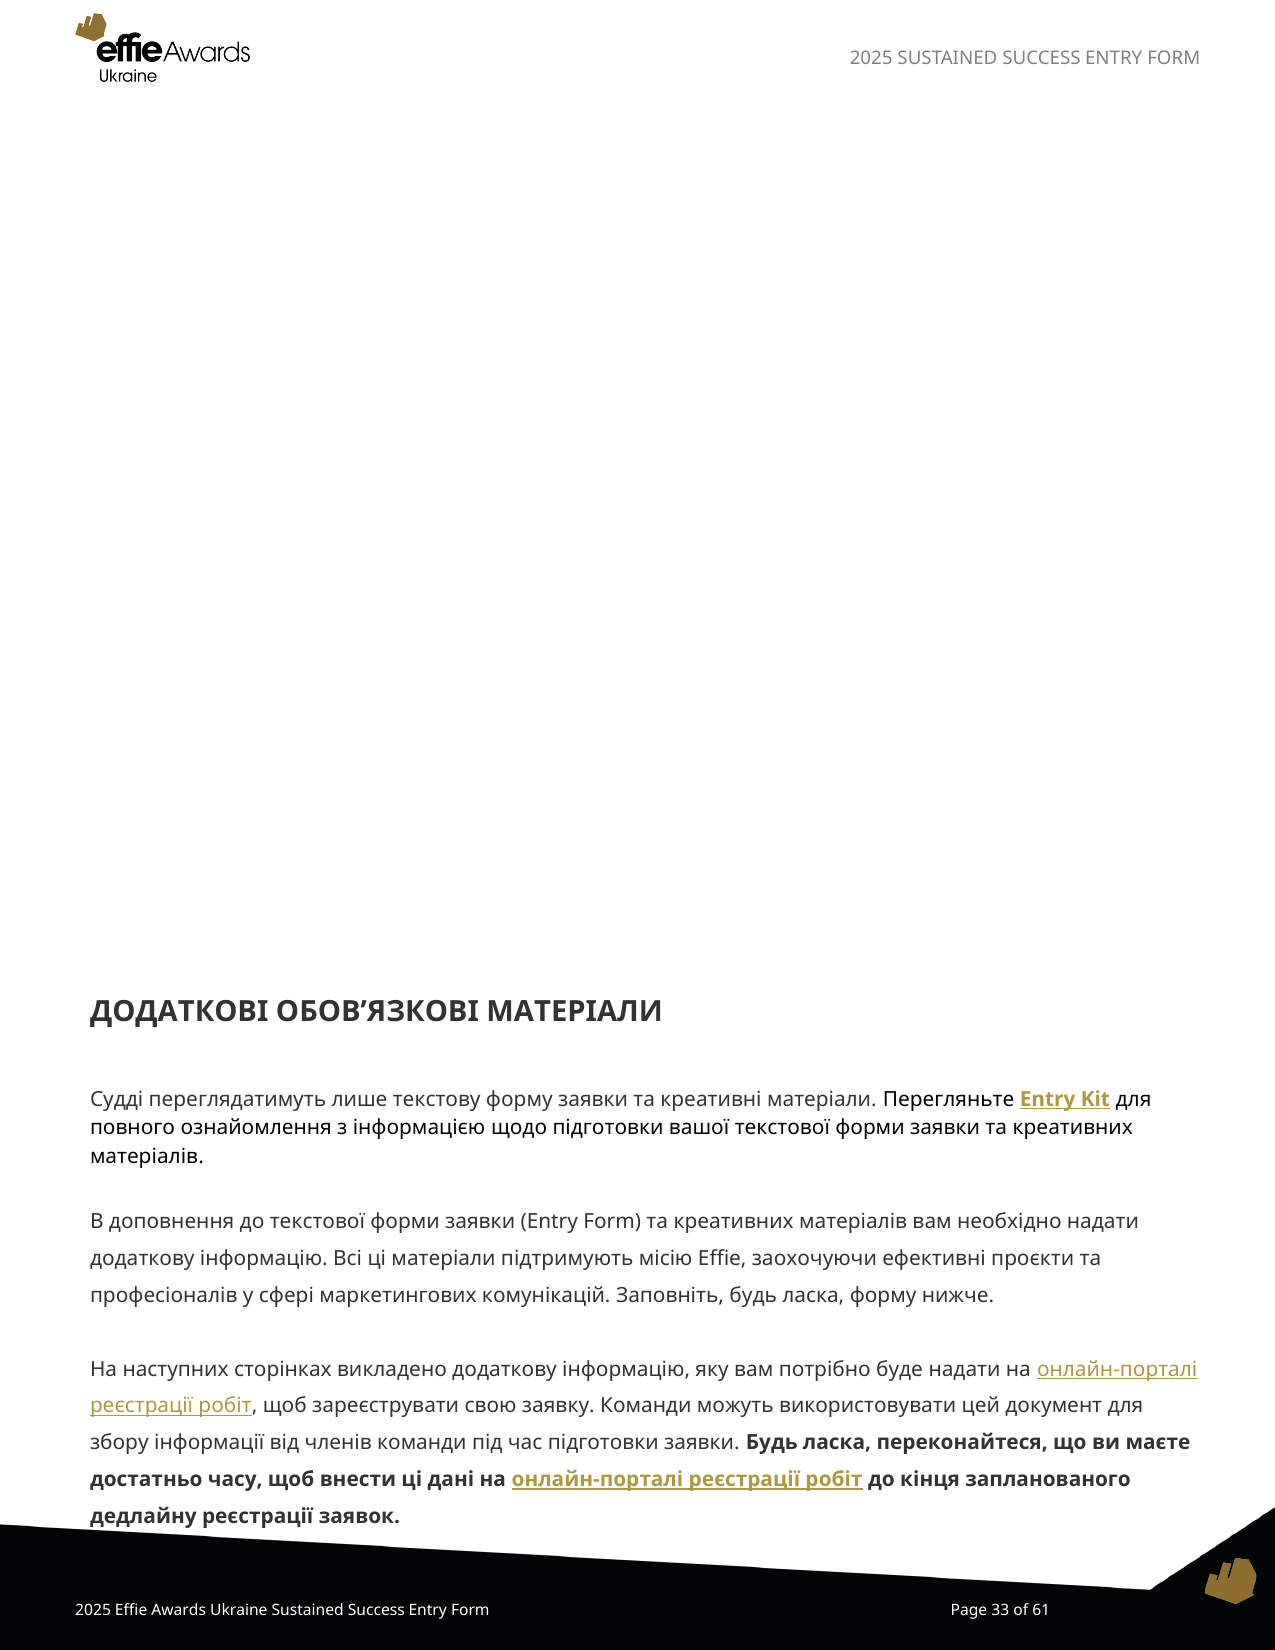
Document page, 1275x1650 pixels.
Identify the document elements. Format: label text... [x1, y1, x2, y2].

text На наступних сторінках викладено додаткову інформацію, яку вам потрібно буде надати на онлайн-порталі реєстрації робіт, щоб зареєструвати свою заявку. Команди можуть використовувати цей документ для збору інформації від членів команди під час підготовки заявки. Будь ласка, переконайтеся, що ви маєте достатньо часу, щоб внести ці дані на онлайн-порталі реєстрації робіт до кінця запланованого дедлайну реєстрації заявок. [90, 1354, 1200, 1529]
text ДОДАТКОВІ ОБОВ’ЯЗКОВІ МАТЕРІАЛИ [90, 990, 1200, 1074]
picture [75, 13, 250, 82]
text В доповнення до текстової форми заявки (Entry Form) та креативних матеріалів вам необхідно надати додаткову інформацію. Всі ці матеріали підтримують місію Effie, заохочуючи ефективні проєкти та професіоналів у сфері маркетингових комунікацій. Заповніть, будь ласка, форму нижче. [90, 1206, 1200, 1308]
text Судді переглядатимуть лише текстову форму заявки та креативні матеріали. Перегляньте Entry Kit для повного ознайомлення з інформацією щодо підготовки вашої текстової форми заявки та креативних матеріалів. [90, 1084, 1200, 1169]
picture [0, 1507, 1275, 1650]
